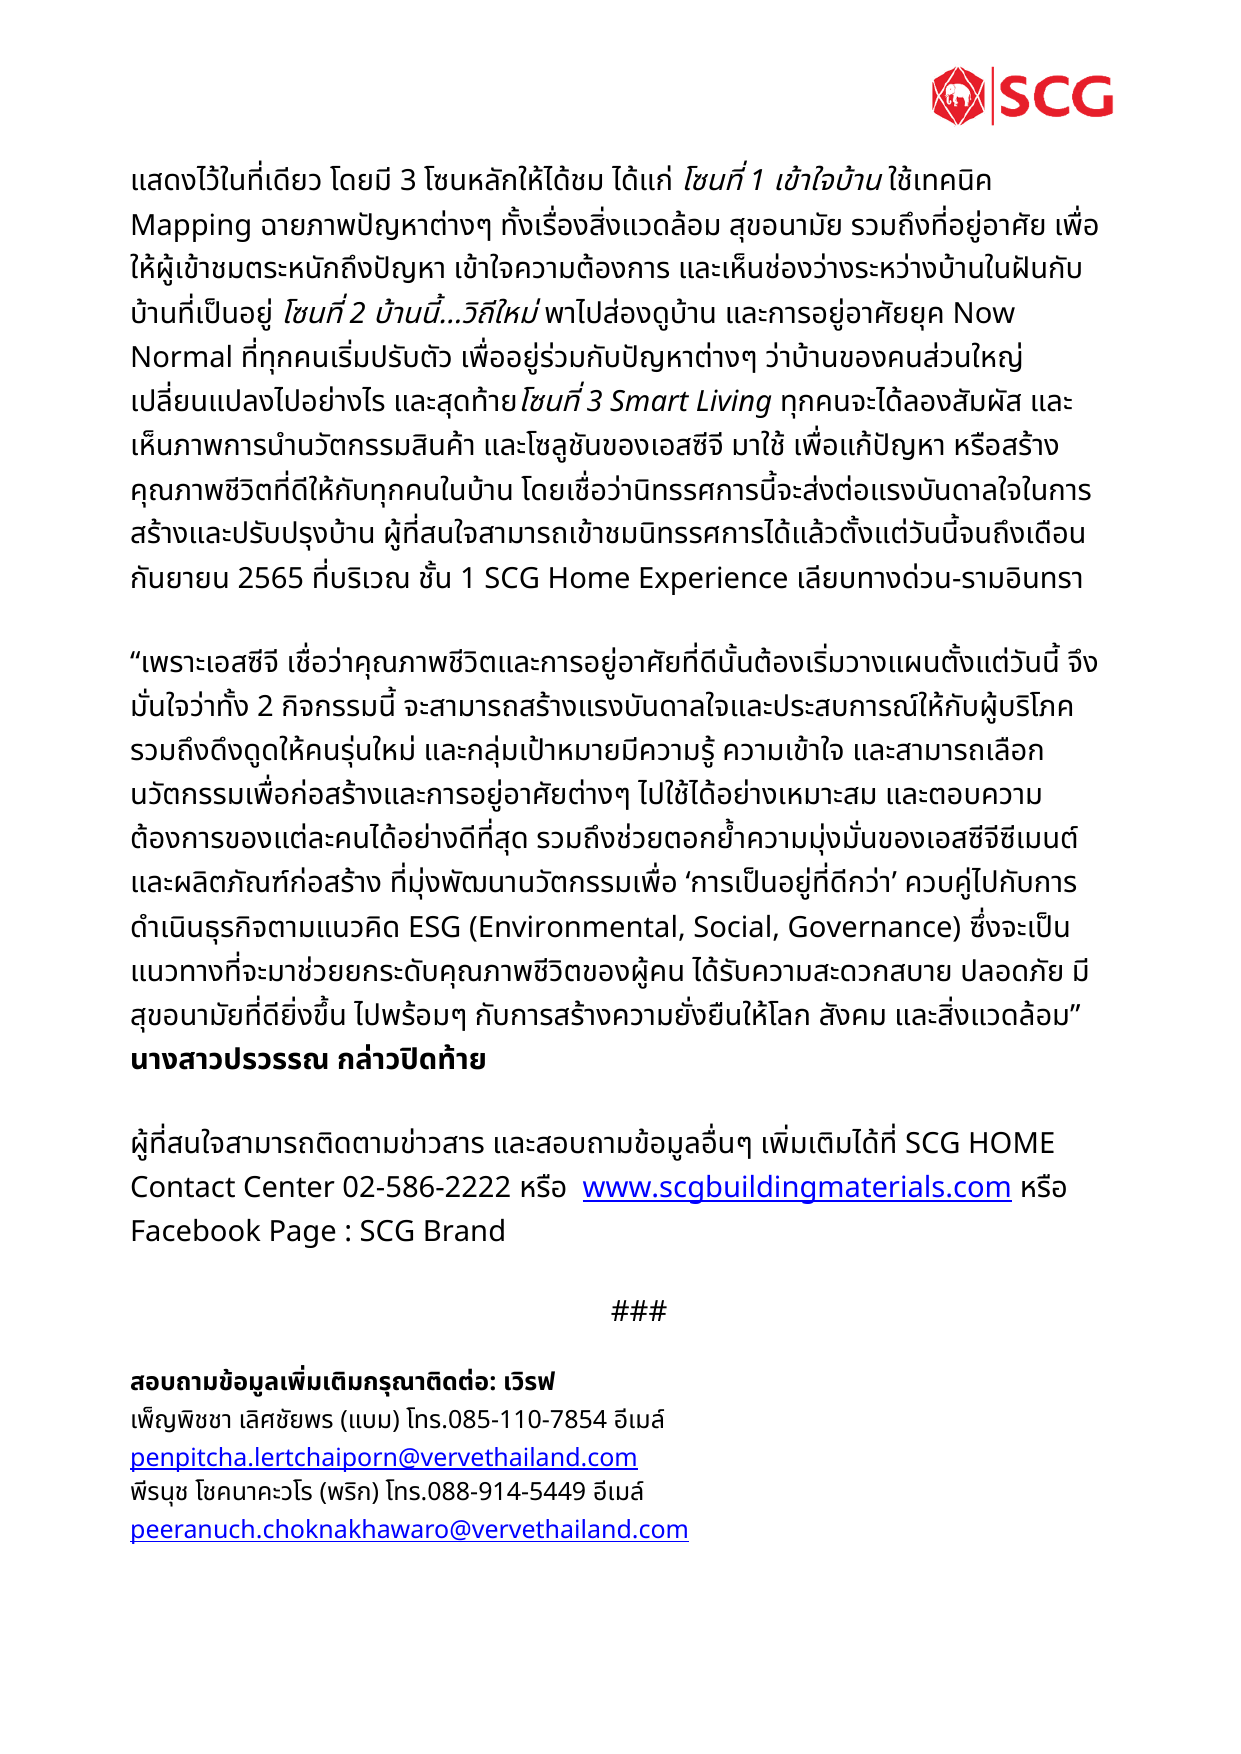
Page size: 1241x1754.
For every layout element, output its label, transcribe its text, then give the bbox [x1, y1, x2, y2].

text เพ็ญพิชชา เลิศชัยพร (แบม) โทร.085-110-7854 อีเมล์ penpitcha.lertchaiporn@vervethailand.com [130, 1402, 1110, 1474]
text ผู้ที่สนใจสามารถติดตามข่าวสาร และสอบถามข้อมูลอื่นๆ เพิ่มเติมได้ที่ SCG HOME Contact Center 02-586-2222 หรือ www.scgbuildingmaterials.com หรือ Facebook Page : SCG Brand [130, 1122, 1110, 1250]
text พีรนุช โชคนาคะวโร (พริก) โทร.088-914-5449 อีเมล์ peeranuch.choknakhawaro@vervethailand.com [130, 1474, 1110, 1546]
text สอบถามข้อมูลเพิ่มเติมกรุณาติดต่อ: เวิรฟ [130, 1364, 1110, 1402]
text “เพราะเอสซีจี เชื่อว่าคุณภาพชีวิตและการอยู่อาศัยที่ดีนั้นต้องเริ่มวางแผนตั้งแต่วันนี้ จึงมั่นใจว่าทั้ง 2 กิจกรรมนี้ จะสามารถสร้างแรงบันดาลใจและประสบการณ์ให้กับผู้บริโภค รวมถึงดึงดูดให้คนรุ่นใหม่ และกลุ่มเป้าหมายมีความรู้ ความเข้าใจ และสามารถเลือกนวัตกรรมเพื่อก่อสร้างและการอยู่อาศัยต่างๆ ไปใช้ได้อย่างเหมาะสม และตอบความต้องการของแต่ละคนได้อย่างดีที่สุด รวมถึงช่วยตอกย้ำความมุ่งมั่นของเอสซีจีซีเมนต์และผลิตภัณฑ์ก่อสร้าง ที่มุ่งพัฒนานวัตกรรมเพื่อ ‘การเป็นอยู่ที่ดีกว่า’ ควบคู่ไปกับการดำเนินธุรกิจตามแนวคิด ESG (Environmental, Social, Governance) ซึ่งจะเป็นแนวทางที่จะมาช่วยยกระดับคุณภาพชีวิตของผู้คน ได้รับความสะดวกสบาย ปลอดภัย มีสุขอนามัยที่ดียิ่งขึ้น ไปพร้อมๆ กับการสร้างความยั่งยืนให้โลก สังคม และสิ่งแวดล้อม” นางสาวปรวรรณ กล่าวปิดท้าย [130, 641, 1110, 1082]
list ### [167, 1290, 1110, 1329]
picture [924, 60, 1117, 131]
